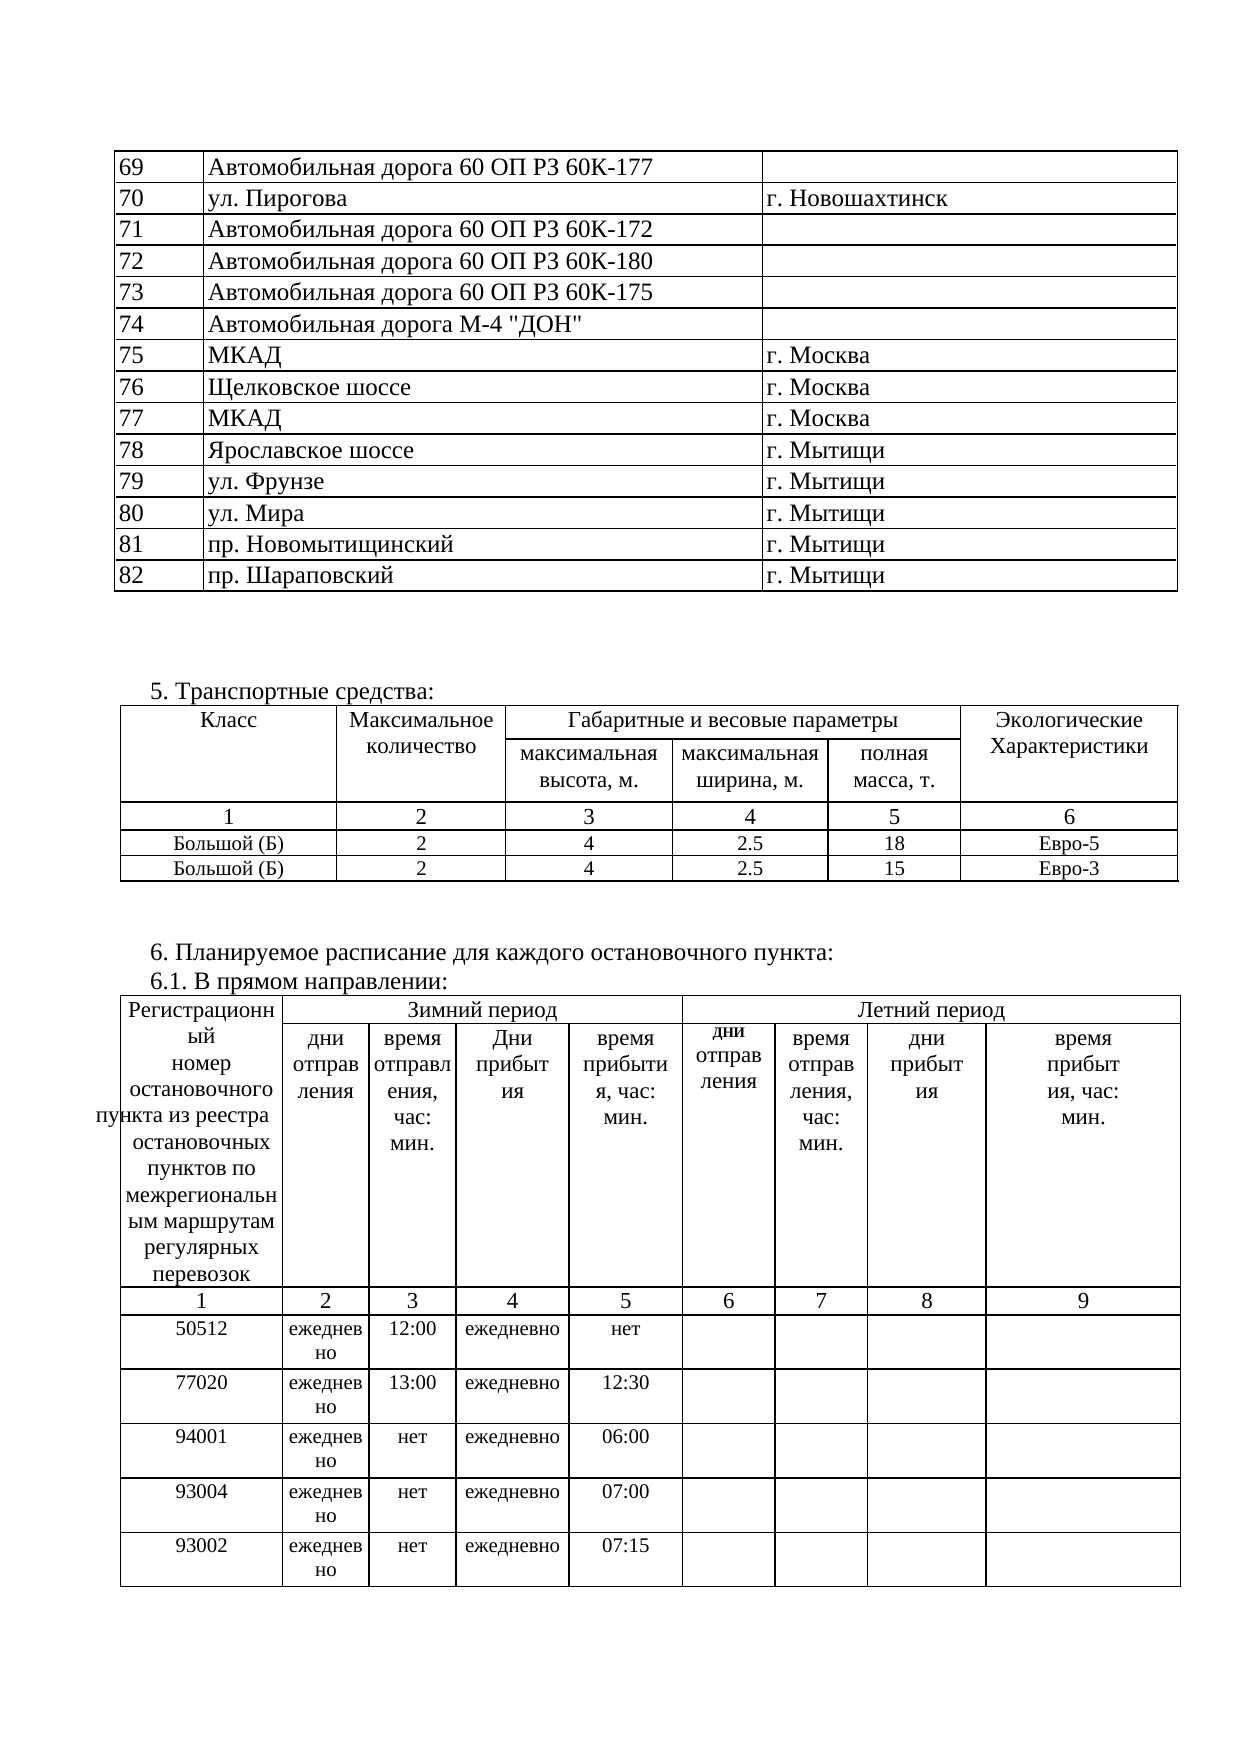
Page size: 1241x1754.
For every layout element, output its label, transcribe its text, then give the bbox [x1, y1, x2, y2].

table_cell нет [370, 1533, 455, 1586]
table_cell [987, 1424, 1180, 1477]
table_cell 69 [115, 152, 203, 181]
table_cell 07:00 [570, 1479, 682, 1531]
table_cell 70 [115, 183, 203, 213]
table_cell ежедневно [283, 1424, 368, 1477]
table_cell 6 [683, 1288, 774, 1314]
table_cell [868, 1533, 985, 1586]
table_cell 18 [829, 831, 960, 855]
table_cell 9 [987, 1288, 1180, 1314]
table_cell 71 [115, 214, 203, 244]
table_header Класс [121, 706, 336, 801]
table_cell [868, 1316, 985, 1368]
table_cell г. Новошахтинск [763, 181, 1177, 213]
table_cell [868, 1479, 985, 1531]
table_cell ежедневно [457, 1533, 568, 1586]
table_cell 4 [457, 1288, 568, 1314]
table_cell 5 [829, 803, 960, 829]
table_cell [776, 1479, 867, 1531]
table_cell г. Москва [763, 370, 1177, 402]
text 5. Транспортные средства: [150, 676, 1090, 704]
table_cell Автомобильная дорога М-4 "ДОН" [204, 309, 762, 339]
table_cell Ярославское шоссе [204, 435, 762, 464]
table_cell дни прибыт ия [868, 1024, 985, 1286]
table_cell [868, 1370, 985, 1423]
table_cell 07:15 [570, 1533, 682, 1586]
table_cell 2 [337, 803, 505, 829]
table_cell 73 [115, 277, 203, 307]
table_header Максимальное количество [337, 706, 505, 801]
table_cell 50512 [121, 1316, 282, 1368]
table_cell [987, 1533, 1180, 1586]
table_cell 12:30 [570, 1370, 682, 1423]
table_header Габаритные и весовые параметры [506, 706, 960, 738]
table_cell 2 [283, 1288, 368, 1314]
table_header Регистрационный номер остановочного пункта из реестра остановочных пунктов по межрегиональным маршрутам регулярных перевозок [121, 996, 282, 1286]
table_cell г. Мытищи [763, 496, 1177, 527]
table_cell ежедневно [283, 1316, 368, 1368]
table_cell 5 [570, 1288, 682, 1314]
table_cell 4 [673, 803, 827, 829]
table_cell Автомобильная дорога 60 ОП РЗ 60К-172 [204, 215, 762, 244]
table_cell Автомобильная дорога 60 ОП РЗ 60К-177 [204, 152, 762, 181]
table_cell 1 [121, 1288, 282, 1314]
table_cell 3 [506, 803, 672, 829]
table_cell 7 [776, 1288, 867, 1314]
text 6. Планируемое расписание для каждого остановочного пункта: [150, 937, 1090, 966]
table_cell [763, 213, 1177, 244]
table_cell полная масса, т. [829, 740, 960, 801]
table_cell [776, 1370, 867, 1423]
table_cell г. Мытищи [763, 433, 1177, 464]
table_cell 4 [506, 856, 672, 880]
table_cell ДНИ отправ ления [683, 1024, 774, 1286]
table_cell [776, 1424, 867, 1477]
table_cell ул. Пирогова [204, 183, 762, 213]
table_cell 2 [337, 831, 505, 855]
table_cell [763, 244, 1177, 276]
table_cell ежедневно [457, 1316, 568, 1368]
table_cell ежедневно [457, 1424, 568, 1477]
table_cell 80 [115, 497, 203, 527]
table_header Зимний период [283, 996, 682, 1022]
table_header Экологические Характеристики [961, 706, 1177, 801]
table_cell [987, 1370, 1180, 1423]
table_cell ул. Фрунзе [204, 466, 762, 496]
table_cell ежедневно [283, 1479, 368, 1531]
table_cell [683, 1424, 774, 1477]
table_cell [683, 1316, 774, 1368]
table_cell МКАД [204, 403, 762, 433]
table_cell [776, 1316, 867, 1368]
table_cell 93002 [121, 1533, 282, 1586]
table_cell 77 [115, 403, 203, 433]
table_cell 72 [115, 245, 203, 276]
table_cell дни отправ ления [283, 1024, 368, 1286]
table_cell ежедневно [283, 1370, 368, 1423]
table_cell МКАД [204, 340, 762, 370]
table_cell [763, 152, 1177, 181]
table_cell 12:00 [370, 1316, 455, 1368]
table_cell Евро-5 [961, 831, 1177, 855]
table_cell максимальная высота, м. [506, 740, 672, 801]
table_cell 13:00 [370, 1370, 455, 1423]
table_cell максимальная ширина, м. [673, 740, 827, 801]
table_cell [683, 1533, 774, 1586]
table_cell 94001 [121, 1424, 282, 1477]
table_cell 77020 [121, 1370, 282, 1423]
table_cell 2 [337, 856, 505, 880]
table_cell Большой (Б) [121, 856, 336, 880]
table_cell нет [370, 1479, 455, 1531]
table_cell 15 [829, 856, 960, 880]
table_header Летний период [683, 996, 1180, 1022]
table_cell Автомобильная дорога 60 ОП РЗ 60К-180 [204, 246, 762, 276]
table_cell [683, 1479, 774, 1531]
table_cell Автомобильная дорога 60 ОП РЗ 60К-175 [204, 277, 762, 307]
table_cell время отправл ения, час: мин. [370, 1024, 455, 1286]
table_cell [987, 1479, 1180, 1531]
table_cell 93004 [121, 1479, 282, 1531]
table_cell г. Мытищи [763, 559, 1177, 590]
table_cell ежедневно [457, 1479, 568, 1531]
table_cell [683, 1370, 774, 1423]
table_cell 78 [115, 434, 203, 464]
table_cell 3 [370, 1288, 455, 1314]
table_cell Дни прибыт ия [457, 1024, 568, 1286]
table_cell 6 [961, 803, 1177, 829]
table_cell время прибыт ия, час: мин. [987, 1024, 1180, 1286]
table_cell г. Москва [763, 402, 1177, 433]
text 6.1. В прямом направлении: [150, 966, 1090, 994]
table_cell [987, 1316, 1180, 1368]
table_cell 79 [115, 466, 203, 496]
table_cell пр. Новомытищинский [204, 529, 762, 559]
table_cell 2.5 [673, 831, 827, 855]
table_cell пр. Шараповский [204, 561, 762, 590]
table_cell 75 [115, 340, 203, 370]
table_cell ежедневно [283, 1533, 368, 1586]
table_cell Евро-3 [961, 856, 1177, 880]
table_cell время отправ ления, час: мин. [776, 1024, 867, 1286]
table_cell [868, 1424, 985, 1477]
table_cell 82 [115, 560, 203, 590]
table_cell ежедневно [457, 1370, 568, 1423]
table_cell г. Мытищи [763, 465, 1177, 496]
table_cell [776, 1533, 867, 1586]
table_cell 76 [115, 371, 203, 402]
table_cell ул. Мира [204, 498, 762, 527]
table_cell 2.5 [673, 856, 827, 880]
table_cell нет [570, 1316, 682, 1368]
table_cell 4 [506, 831, 672, 855]
table_cell 1 [121, 803, 336, 829]
table_cell 74 [115, 308, 203, 339]
table_cell Большой (Б) [121, 831, 336, 855]
table_cell [763, 307, 1177, 339]
table_cell г. Москва [763, 339, 1177, 370]
table_cell 81 [115, 529, 203, 559]
table_cell [763, 276, 1177, 307]
table_cell нет [370, 1424, 455, 1477]
table_cell 06:00 [570, 1424, 682, 1477]
table_cell время прибыти я, час: мин. [570, 1024, 682, 1286]
table_cell г. Мытищи [763, 528, 1177, 559]
table_cell 8 [868, 1288, 985, 1314]
table_cell Щелковское шоссе [204, 372, 762, 402]
